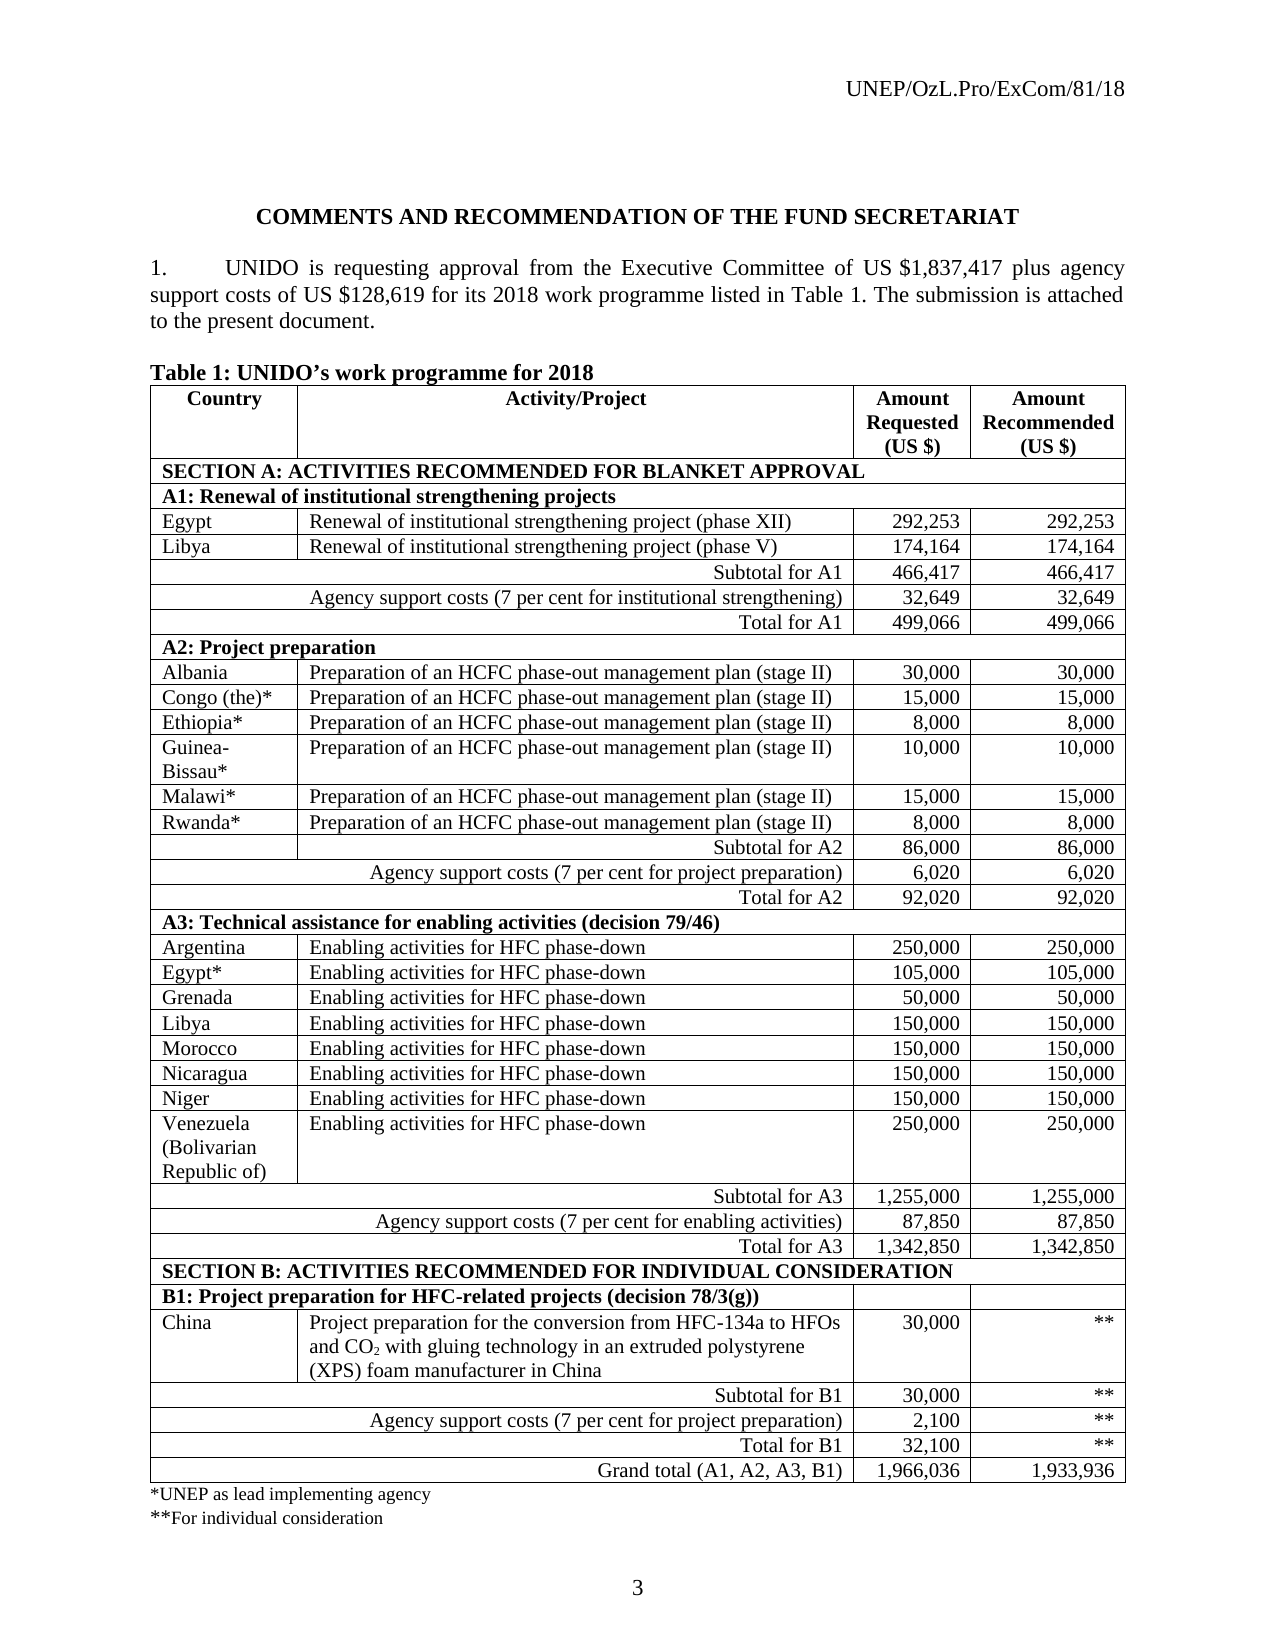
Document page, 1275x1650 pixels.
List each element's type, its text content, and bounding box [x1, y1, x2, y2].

table_cell 250,000 [971, 935, 1125, 959]
table_cell 174,164 [854, 535, 970, 558]
table_cell Total for B1 [151, 1433, 853, 1457]
text *UNEP as lead implementing agency [150, 1483, 1125, 1505]
table_cell 15,000 [971, 685, 1125, 709]
table_cell Malawi* [151, 785, 297, 808]
table_header Amount Recommended (US $) [971, 386, 1125, 458]
table_cell Libya [151, 535, 297, 558]
table_cell 32,649 [971, 585, 1125, 609]
table_cell Guinea-Bissau* [151, 735, 297, 783]
table_cell Agency support costs (7 per cent for enabling activities) [151, 1209, 853, 1233]
table_cell Egypt* [151, 960, 297, 984]
table_cell 150,000 [854, 1010, 970, 1034]
table_cell SECTION A: ACTIVITIES RECOMMENDED FOR BLANKET APPROVAL [151, 459, 1125, 483]
table_cell 1,342,850 [971, 1234, 1125, 1258]
table_cell 8,000 [971, 710, 1125, 734]
table_cell ** [971, 1310, 1125, 1382]
table_cell Total for A2 [151, 885, 853, 909]
table_cell 150,000 [971, 1086, 1125, 1110]
table_header Amount Requested (US $) [854, 386, 970, 458]
table_cell 1,255,000 [854, 1184, 970, 1208]
table_cell Enabling activities for HFC phase-down [298, 985, 853, 1009]
table_cell [854, 1285, 970, 1308]
table_cell 292,253 [971, 509, 1125, 533]
table_cell Preparation of an HCFC phase-out management plan (stage II) [298, 785, 853, 808]
table_cell 30,000 [854, 1383, 970, 1407]
table_cell 15,000 [971, 785, 1125, 808]
table_cell 50,000 [971, 985, 1125, 1009]
table_cell Grand total (A1, A2, A3, B1) [151, 1458, 853, 1482]
table_cell 8,000 [971, 810, 1125, 834]
table_cell Enabling activities for HFC phase-down [298, 1061, 853, 1085]
table_cell 499,066 [854, 610, 970, 634]
table_cell 150,000 [854, 1036, 970, 1059]
table_cell Project preparation for the conversion from HFC-134a to HFOs and CO2 with gluing technology in an extruded polystyrene (XPS) foam manufacturer in China [298, 1310, 853, 1382]
table_cell 6,020 [854, 860, 970, 884]
table_cell Ethiopia* [151, 710, 297, 734]
table_cell Enabling activities for HFC phase-down [298, 1111, 853, 1183]
subtitle UNIDO is requesting approval from the Executive Committee of US $1,837,417 plus agency support costs of US $128,619 for its 2018 work programme listed in Table 1. The submission is attached to the present document. [150, 254, 1125, 333]
table_cell Enabling activities for HFC phase-down [298, 1086, 853, 1110]
table_cell 466,417 [971, 560, 1125, 584]
table_cell 105,000 [971, 960, 1125, 984]
table_cell Grenada [151, 985, 297, 1009]
text **For individual consideration [150, 1505, 1125, 1529]
text COMMENTS AND RECOMMENDATION OF THE FUND SECRETARIAT [150, 203, 1125, 229]
table_header Activity/Project [298, 386, 853, 458]
table_cell 86,000 [854, 835, 970, 859]
table_cell 30,000 [971, 660, 1125, 684]
table_cell Rwanda* [151, 810, 297, 834]
table_cell 150,000 [971, 1061, 1125, 1085]
table_cell ** [971, 1433, 1125, 1457]
table_cell 150,000 [971, 1036, 1125, 1059]
table_cell 2,100 [854, 1408, 970, 1432]
table_cell 1,342,850 [854, 1234, 970, 1258]
table_cell A2: Project preparation [151, 635, 1125, 659]
table_cell 92,020 [971, 885, 1125, 909]
table_cell Congo (the)* [151, 685, 297, 709]
table_cell 174,164 [971, 535, 1125, 558]
table_cell Preparation of an HCFC phase-out management plan (stage II) [298, 710, 853, 734]
table_cell 150,000 [854, 1086, 970, 1110]
table_cell 10,000 [971, 735, 1125, 783]
table_cell Niger [151, 1086, 297, 1110]
table_cell 499,066 [971, 610, 1125, 634]
table_cell 1,255,000 [971, 1184, 1125, 1208]
table_cell Albania [151, 660, 297, 684]
table_cell 6,020 [971, 860, 1125, 884]
table_cell 92,020 [854, 885, 970, 909]
table_cell 250,000 [854, 935, 970, 959]
table_cell 87,850 [971, 1209, 1125, 1233]
table_cell 30,000 [854, 1310, 970, 1382]
table_cell 50,000 [854, 985, 970, 1009]
table_cell 32,649 [854, 585, 970, 609]
table_cell Enabling activities for HFC phase-down [298, 1010, 853, 1034]
table_cell 250,000 [971, 1111, 1125, 1183]
table_cell Subtotal for A3 [151, 1184, 853, 1208]
table_cell Enabling activities for HFC phase-down [298, 935, 853, 959]
list Table 1: UNIDO’s work programme for 2018 [150, 358, 1125, 385]
table_cell Total for A3 [151, 1234, 853, 1258]
table_cell Agency support costs (7 per cent for project preparation) [151, 860, 853, 884]
table_cell 292,253 [854, 509, 970, 533]
table_cell Enabling activities for HFC phase-down [298, 960, 853, 984]
table_cell Subtotal for B1 [151, 1383, 853, 1407]
table_cell 466,417 [854, 560, 970, 584]
table_cell B1: Project preparation for HFC-related projects (decision 78/3(g)) [151, 1285, 853, 1308]
table_cell SECTION B: ACTIVITIES RECOMMENDED FOR INDIVIDUAL CONSIDERATION [151, 1259, 1125, 1283]
table_cell 105,000 [854, 960, 970, 984]
table_cell Renewal of institutional strengthening project (phase XII) [298, 509, 853, 533]
table_cell Preparation of an HCFC phase-out management plan (stage II) [298, 735, 853, 783]
table_cell Renewal of institutional strengthening project (phase V) [298, 535, 853, 558]
table_cell 150,000 [854, 1061, 970, 1085]
table_cell [151, 835, 297, 859]
table_cell Agency support costs (7 per cent for institutional strengthening) [151, 585, 853, 609]
table_cell A3: Technical assistance for enabling activities (decision 79/46) [151, 910, 1125, 934]
table_cell Morocco [151, 1036, 297, 1059]
table_cell 15,000 [854, 785, 970, 808]
table_cell [971, 1285, 1125, 1308]
table_cell 1,933,936 [971, 1458, 1125, 1482]
table_cell Preparation of an HCFC phase-out management plan (stage II) [298, 660, 853, 684]
table_cell Enabling activities for HFC phase-down [298, 1036, 853, 1059]
table_cell 30,000 [854, 660, 970, 684]
table_header Country [151, 386, 297, 458]
table_cell Preparation of an HCFC phase-out management plan (stage II) [298, 685, 853, 709]
table_cell 1,966,036 [854, 1458, 970, 1482]
table_cell 250,000 [854, 1111, 970, 1183]
table_cell Venezuela (Bolivarian Republic of) [151, 1111, 297, 1183]
table_cell Argentina [151, 935, 297, 959]
table_cell Total for A1 [151, 610, 853, 634]
table_cell 32,100 [854, 1433, 970, 1457]
table_cell 8,000 [854, 810, 970, 834]
table_cell ** [971, 1408, 1125, 1432]
table_cell 15,000 [854, 685, 970, 709]
table_cell Libya [151, 1010, 297, 1034]
table_cell 87,850 [854, 1209, 970, 1233]
table_cell Subtotal for A2 [298, 835, 853, 859]
table_cell 150,000 [971, 1010, 1125, 1034]
table_cell 86,000 [971, 835, 1125, 859]
table_cell Preparation of an HCFC phase-out management plan (stage II) [298, 810, 853, 834]
table_cell Subtotal for A1 [151, 560, 853, 584]
table_cell 8,000 [854, 710, 970, 734]
table_cell Nicaragua [151, 1061, 297, 1085]
table_cell 10,000 [854, 735, 970, 783]
table_cell A1: Renewal of institutional strengthening projects [151, 484, 1125, 508]
table_cell Egypt [151, 509, 297, 533]
table_cell ** [971, 1383, 1125, 1407]
table_cell China [151, 1310, 297, 1382]
table_cell Agency support costs (7 per cent for project preparation) [151, 1408, 853, 1432]
